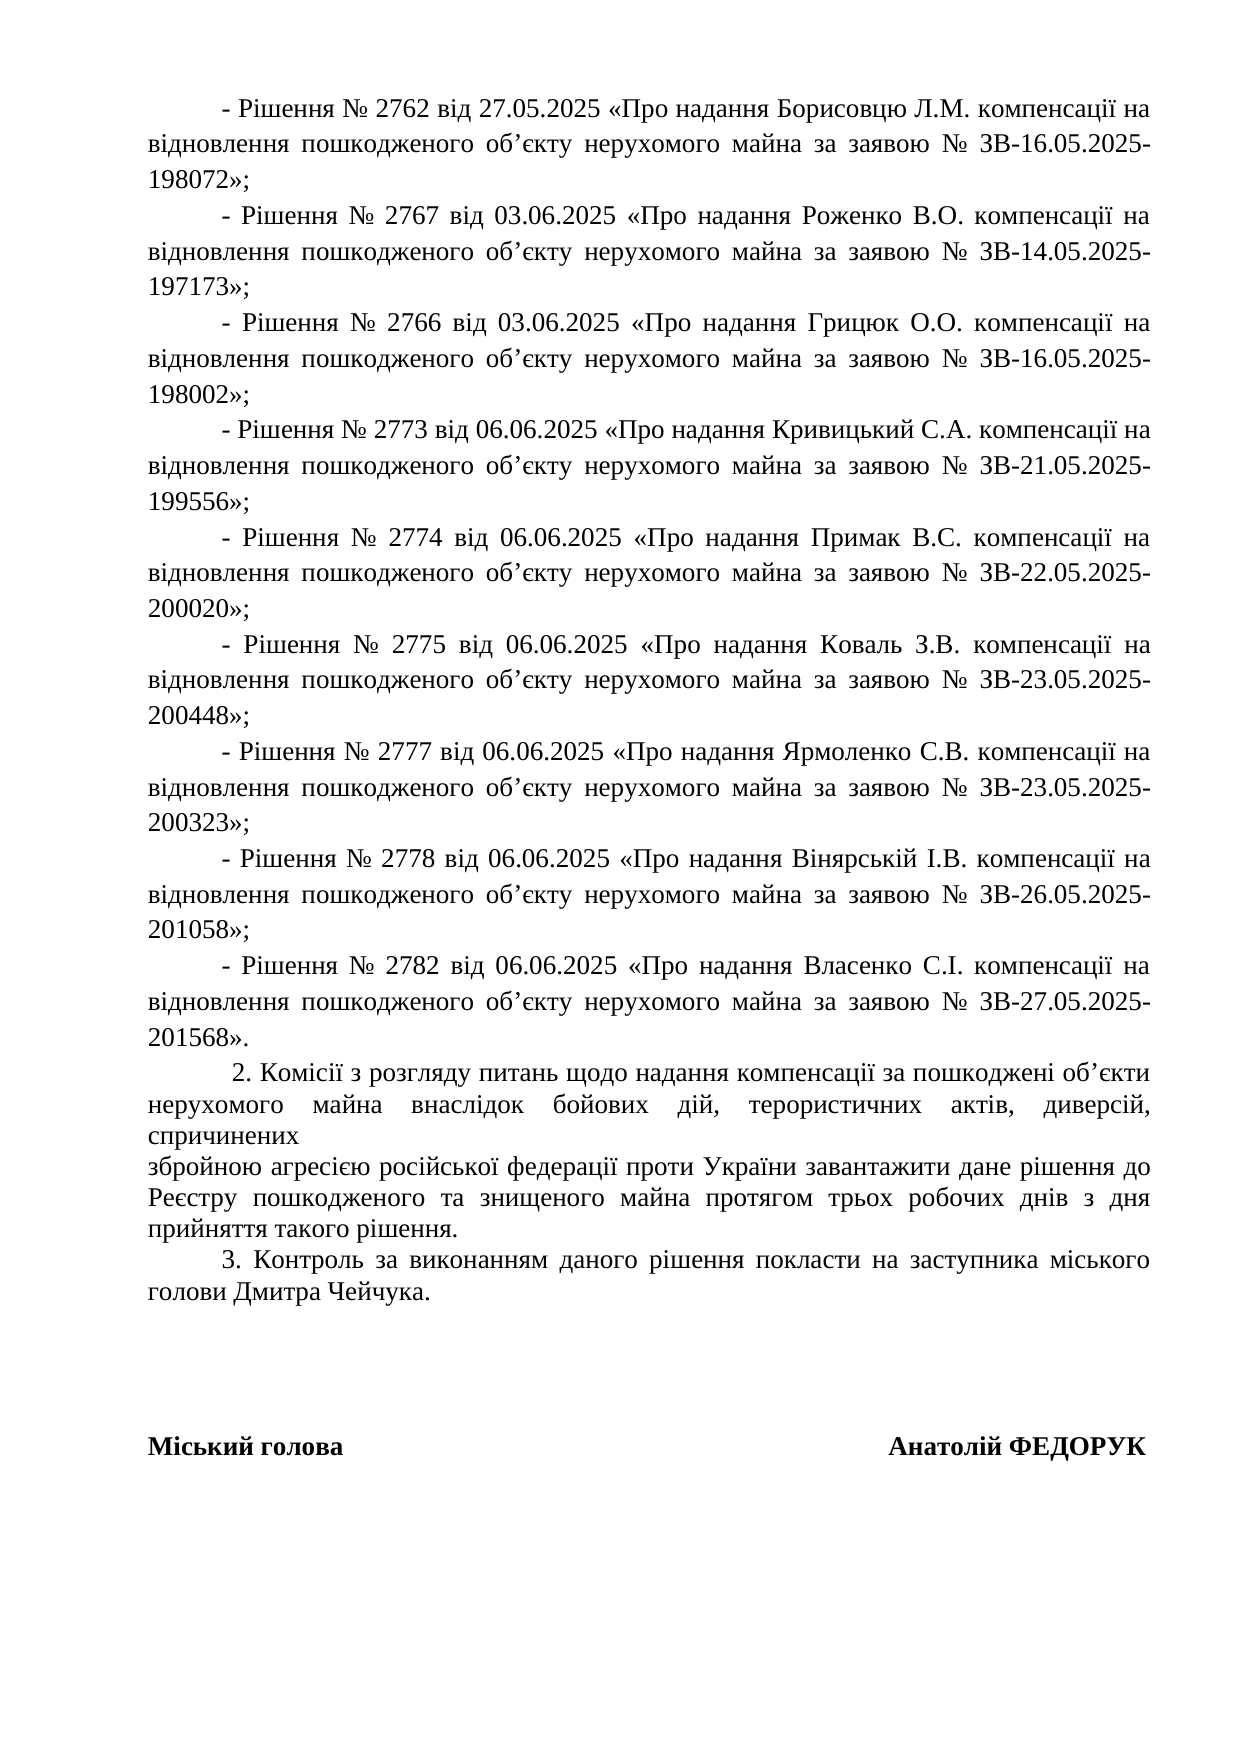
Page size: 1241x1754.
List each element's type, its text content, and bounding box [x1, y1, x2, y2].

text - Рішення № 2777 від 06.06.2025 «Про надання Ярмоленко С.В. компенсації на відновлення пошкодженого об’єкту нерухомого майна за заявою № ЗВ-23.05.2025-200323»; [148, 735, 1152, 838]
text - Рішення № 2762 від 27.05.2025 «Про надання Борисовцю Л.М. компенсації на відновлення пошкодженого об’єкту нерухомого майна за заявою № ЗВ-16.05.2025-198072»; [148, 92, 1152, 194]
text - Рішення № 2782 від 06.06.2025 «Про надання Власенко С.І. компенсації на відновлення пошкодженого об’єкту нерухомого майна за заявою № ЗВ-27.05.2025-201568». [148, 949, 1152, 1052]
text - Рішення № 2775 від 06.06.2025 «Про надання Коваль З.В. компенсації на відновлення пошкодженого об’єкту нерухомого майна за заявою № ЗВ-23.05.2025-200448»; [148, 628, 1152, 730]
text - Рішення № 2773 від 06.06.2025 «Про надання Кривицький С.А. компенсації на відновлення пошкодженого об’єкту нерухомого майна за заявою № ЗВ-21.05.2025-199556»; [148, 413, 1152, 516]
text - Рішення № 2774 від 06.06.2025 «Про надання Примак В.С. компенсації на відновлення пошкодженого об’єкту нерухомого майна за заявою № ЗВ-22.05.2025-200020»; [148, 521, 1152, 623]
text 2. Комісії з розгляду питань щодо надання компенсації за пошкоджені об’єкти нерухомого майна внаслідок бойових дій, терористичних актів, диверсій, спричинених [148, 1057, 1152, 1150]
text - Рішення № 2766 від 03.06.2025 «Про надання Грицюк О.О. компенсації на відновлення пошкодженого об’єкту нерухомого майна за заявою № ЗВ-16.05.2025-198002»; [148, 306, 1152, 409]
text збройною агресією російської федерації проти України завантажити дане рішення до Реєстру пошкодженого та знищеного майна протягом трьох робочих днів з дня прийняття такого рішення. [148, 1150, 1152, 1243]
text - Рішення № 2778 від 06.06.2025 «Про надання Вінярській І.В. компенсації на відновлення пошкодженого об’єкту нерухомого майна за заявою № ЗВ-26.05.2025-201058»; [148, 842, 1152, 945]
text - Рішення № 2767 від 03.06.2025 «Про надання Роженко В.О. компенсації на відновлення пошкодженого об’єкту нерухомого майна за заявою № ЗВ-14.05.2025-197173»; [148, 199, 1152, 302]
text Міський голова Анатолій ФЕДОРУК [148, 1430, 1152, 1461]
text 3. Контроль за виконанням даного рішення покласти на заступника міського голови Дмитра Чейчука. [148, 1243, 1152, 1306]
